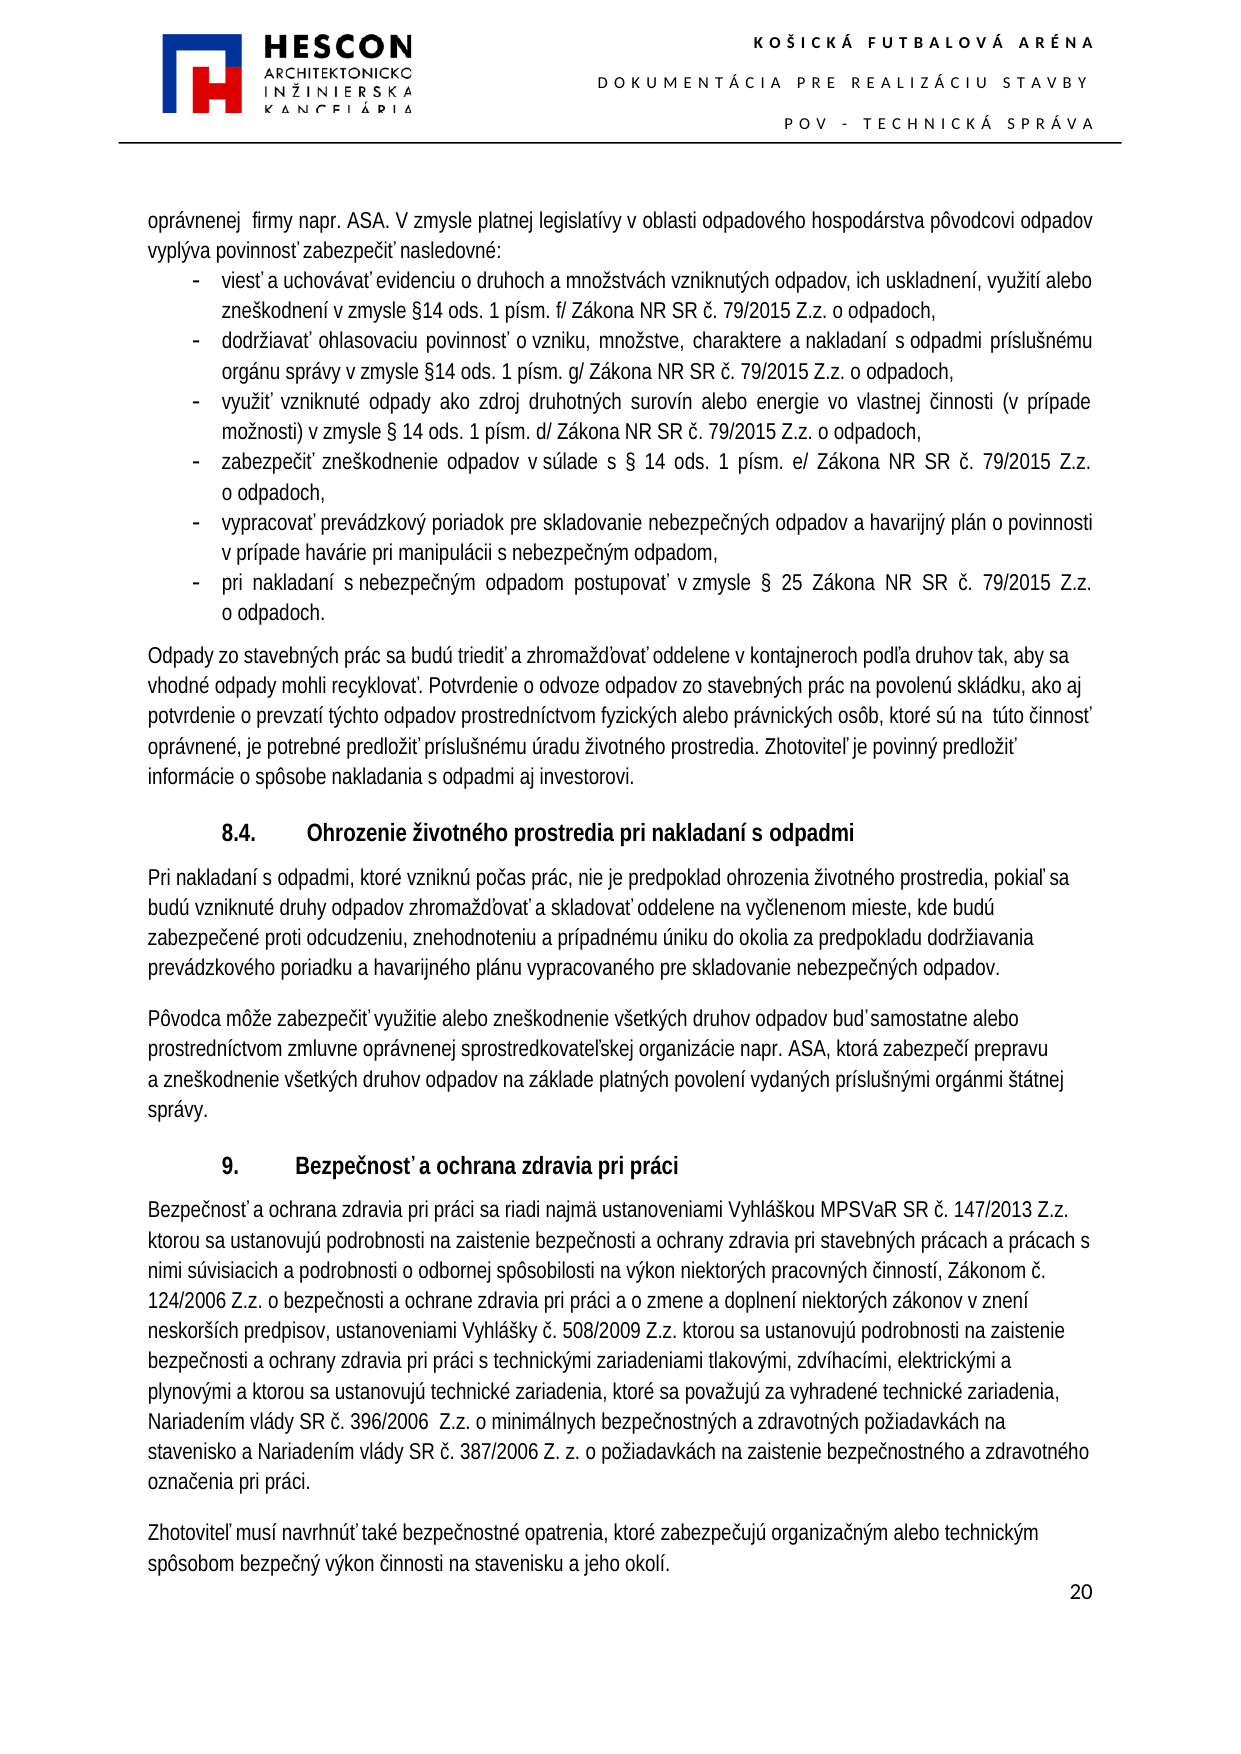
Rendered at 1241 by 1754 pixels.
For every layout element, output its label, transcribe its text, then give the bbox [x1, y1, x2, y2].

list zabezpečiť zneškodnenie odpadov v súlade s § 14 ods. 1 písm. e/ Zákona NR SR č. 79/2015 Z.z. o odpadoch, [192, 448, 1092, 505]
picture [161, 34, 412, 112]
list Bezpečnosť a ochrana zdravia pri práci [185, 1151, 1092, 1180]
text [148, 207, 1092, 263]
text Zhotoviteľ musí navrhnúť také bezpečnostné opatrenia, ktoré zabezpečujú organizačným alebo technickým spôsobom bezpečný výkon činnosti na stavenisku a jeho okolí. [148, 1519, 1092, 1576]
text Odpady zo stavebných prác sa budú triediť a zhromažďovať oddelene v kontajneroch podľa druhov tak, aby sa vhodné odpady mohli recyklovať. Potvrdenie o odvoze odpadov zo stavebných prác na povolenú skládku, ako aj potvrdenie o prevzatí týchto odpadov prostredníctvom fyzických alebo právnických osôb, ktoré sú na túto činnosť oprávnené, je potrebné predložiť príslušnému úradu životného prostredia. Zhotoviteľ je povinný predložiť informácie o spôsobe nakladania s odpadmi aj investorovi. [148, 642, 1092, 789]
list Ohrozenie životného prostredia pri nakladaní s odpadmi [222, 818, 1092, 847]
text Pri nakladaní s odpadmi, ktoré vzniknú počas prác, nie je predpoklad ohrozenia životného prostredia, pokiaľ sa budú vzniknuté druhy odpadov zhromažďovať a skladovať oddelene na vyčlenenom mieste, kde budú zabezpečené proti odcudzeniu, znehodnoteniu a prípadnému úniku do okolia za predpokladu dodržiavania prevádzkového poriadku a havarijného plánu vypracovaného pre skladovanie nebezpečných odpadov. [148, 863, 1092, 981]
list dodržiavať ohlasovaciu povinnosť o vzniku, množstve, charaktere a nakladaní s odpadmi príslušnému orgánu správy v zmysle §14 ods. 1 písm. g/ Zákona NR SR č. 79/2015 Z.z. o odpadoch, [192, 327, 1092, 384]
list pri nakladaní s nebezpečným odpadom postupovať v zmysle § 25 Zákona NR SR č. 79/2015 Z.z. o odpadoch. [192, 569, 1092, 626]
text Bezpečnosť a ochrana zdravia pri práci sa riadi najmä ustanoveniami Vyhláškou MPSVaR SR č. 147/2013 Z.z. ktorou sa ustanovujú podrobnosti na zaistenie bezpečnosti a ochrany zdravia pri stavebných prácach a prácach s nimi súvisiacich a podrobnosti o odbornej spôsobilosti na výkon niektorých pracovných činností, Zákonom č. 124/2006 Z.z. o bezpečnosti a ochrane zdravia pri práci a o zmene a doplnení niektorých zákonov v znení neskorších predpisov, ustanoveniami Vyhlášky č. 508/2009 Z.z. ktorou sa ustanovujú podrobnosti na zaistenie bezpečnosti a ochrany zdravia pri práci s technickými zariadeniami tlakovými, zdvíhacími, elektrickými a plynovými a ktorou sa ustanovujú technické zariadenia, ktoré sa považujú za vyhradené technické zariadenia, Nariadením vlády SR č. 396/2006 Z.z. o minimálnych bezpečnostných a zdravotných požiadavkách na stavenisko a Nariadením vlády SR č. 387/2006 Z. z. o požiadavkách na zaistenie bezpečnostného a zdravotného označenia pri práci. [148, 1196, 1092, 1495]
list vypracovať prevádzkový poriadok pre skladovanie nebezpečných odpadov a havarijný plán o povinnosti v prípade havárie pri manipulácii s nebezpečným odpadom, [192, 509, 1092, 565]
text Pôvodca môže zabezpečiť využitie alebo zneškodnenie všetkých druhov odpadov buď samostatne alebo prostredníctvom zmluvne oprávnenej sprostredkovateľskej organizácie napr. ASA, ktorá zabezpečí prepravu a zneškodnenie všetkých druhov odpadov na základe platných povolení vydaných príslušnými orgánmi štátnej správy. [148, 1005, 1092, 1122]
list využiť vzniknuté odpady ako zdroj druhotných surovín alebo energie vo vlastnej činnosti (v prípade možnosti) v zmysle § 14 ods. 1 písm. d/ Zákona NR SR č. 79/2015 Z.z. o odpadoch, [192, 388, 1092, 444]
list viesť a uchovávať evidenciu o druhoch a množstvách vzniknutých odpadov, ich uskladnení, využití alebo zneškodnení v zmysle §14 ods. 1 písm. f/ Zákona NR SR č. 79/2015 Z.z. o odpadoch, [192, 267, 1092, 324]
